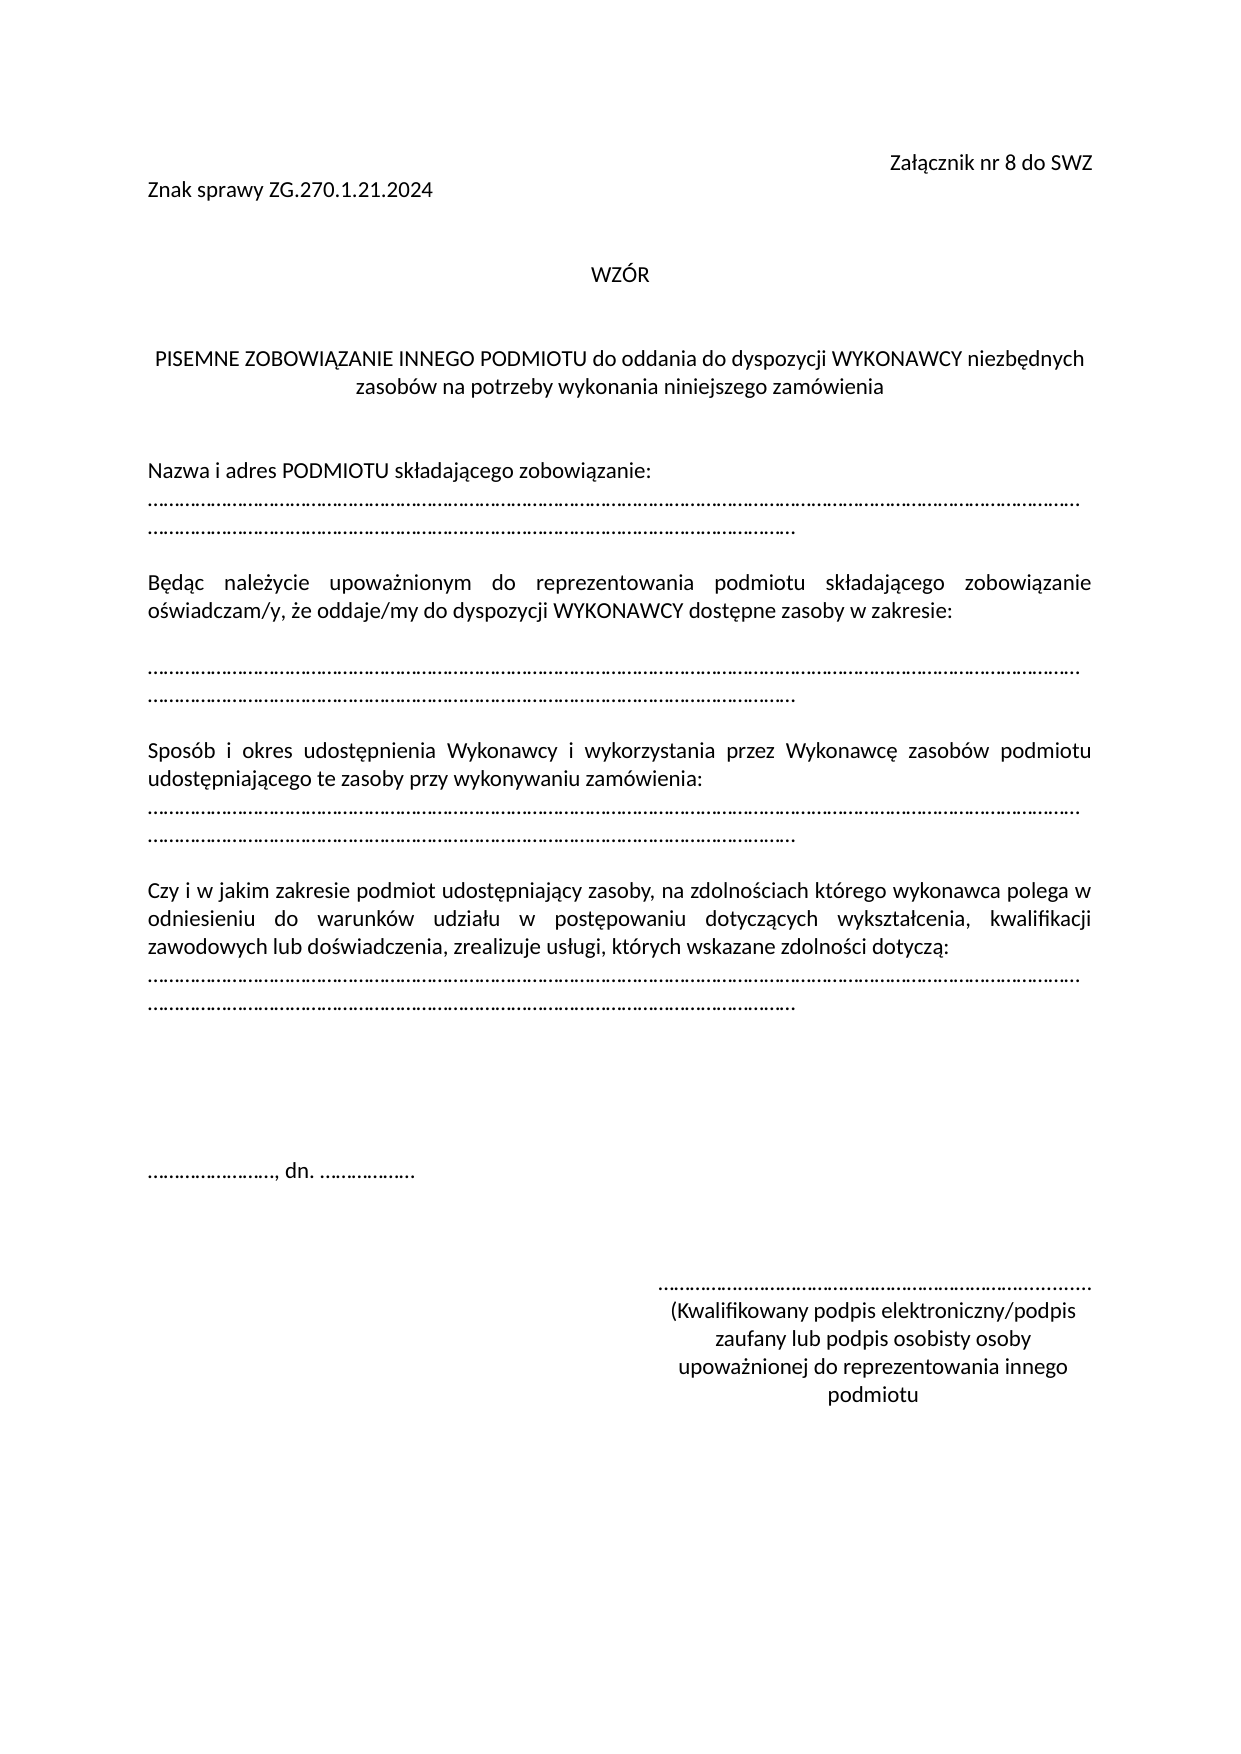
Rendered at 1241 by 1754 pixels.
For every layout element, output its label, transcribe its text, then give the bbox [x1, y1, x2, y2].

text ………………………………………………………………………………………………………………………………………………………………………………………………………………………………………………………………………… [148, 484, 1093, 540]
text Sposób i okres udostępnienia Wykonawcy i wykorzystania przez Wykonawcę zasobów podmiotu udostępniającego te zasoby przy wykonywaniu zamówienia: [148, 736, 1093, 792]
text ……………..……………………………………………............. [654, 1268, 1093, 1296]
text (Kwalifikowany podpis elektroniczny/podpis zaufany lub podpis osobisty osoby upoważnionej do reprezentowania innego podmiotu [654, 1296, 1093, 1408]
text Załącznik nr 8 do SWZ [148, 148, 1093, 176]
text PISEMNE ZOBOWIĄZANIE INNEGO PODMIOTU do oddania do dyspozycji WYKONAWCY niezbędnych zasobów na potrzeby wykonania niniejszego zamówienia [148, 344, 1093, 400]
text ……………………, dn. ……………… [148, 1156, 1093, 1184]
text Znak sprawy ZG.270.1.21.2024 [148, 176, 1093, 204]
text Będąc należycie upoważnionym do reprezentowania podmiotu składającego zobowiązanie oświadczam/y, że oddaje/my do dyspozycji WYKONAWCY dostępne zasoby w zakresie: [148, 568, 1093, 624]
text Czy i w jakim zakresie podmiot udostępniający zasoby, na zdolnościach którego wykonawca polega w odniesieniu do warunków udziału w postępowaniu dotyczących wykształcenia, kwalifikacji zawodowych lub doświadczenia, zrealizuje usługi, których wskazane zdolności dotyczą: [148, 876, 1093, 960]
text ………………………………………………………………………………………………………………………………………………………………………………………………………………………………………………………………………… [148, 652, 1093, 708]
text WZÓR [148, 260, 1093, 288]
text Nazwa i adres PODMIOTU składającego zobowiązanie: [148, 456, 1093, 484]
text ………………………………………………………………………………………………………………………………………………………………………………………………………………………………………………………………………… [148, 960, 1093, 1016]
text ………………………………………………………………………………………………………………………………………………………………………………………………………………………………………………………………………… [148, 792, 1093, 848]
